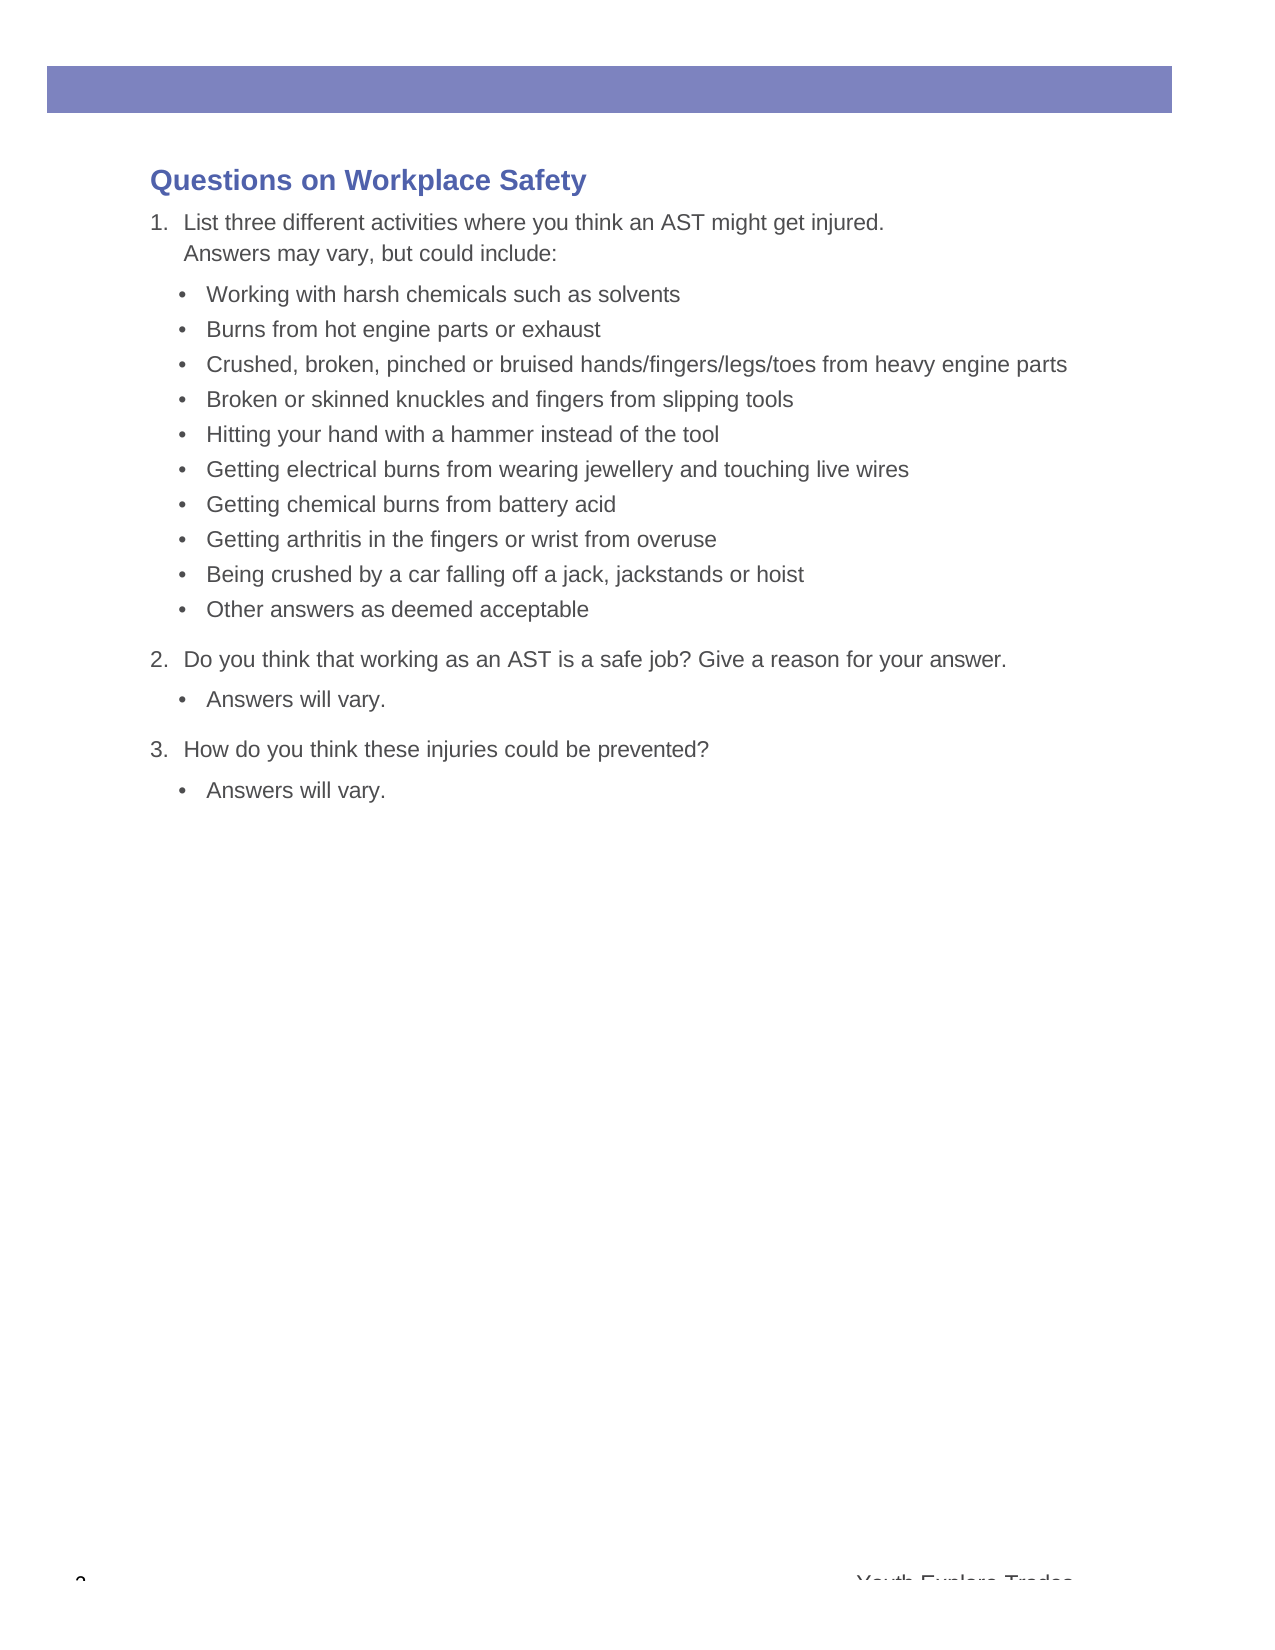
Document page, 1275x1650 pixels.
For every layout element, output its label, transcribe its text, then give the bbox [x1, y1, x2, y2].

list Getting arthritis in the fingers or wrist from overuse [178, 526, 1183, 552]
list Crushed, broken, pinched or bruised hands/fingers/legs/toes from heavy engine parts [178, 351, 1183, 377]
list Broken or skinned knuckles and fingers from slipping tools [178, 386, 1183, 412]
list Burns from hot engine parts or exhaust [178, 316, 1183, 342]
list Do you think that working as an AST is a safe job? Give a reason for your answer. [150, 646, 1183, 672]
list Answers will vary. [178, 686, 1183, 712]
list Answers will vary. [178, 777, 1183, 803]
list List three different activities where you think an AST might get injured. Answers may vary, but could include: [150, 209, 891, 266]
list Working with harsh chemicals such as solvents [178, 281, 1183, 307]
list How do you think these injuries could be prevented? [150, 736, 1183, 762]
list Hitting your hand with a hammer instead of the tool [178, 421, 1183, 447]
list Getting chemical burns from battery acid [178, 491, 1183, 517]
list Other answers as deemed acceptable [178, 596, 1183, 622]
list Being crushed by a car falling off a jack, jackstands or hoist [178, 561, 1183, 587]
list Getting electrical burns from wearing jewellery and touching live wires [178, 456, 1183, 482]
subtitle Questions on Workplace Safety [150, 162, 1183, 196]
